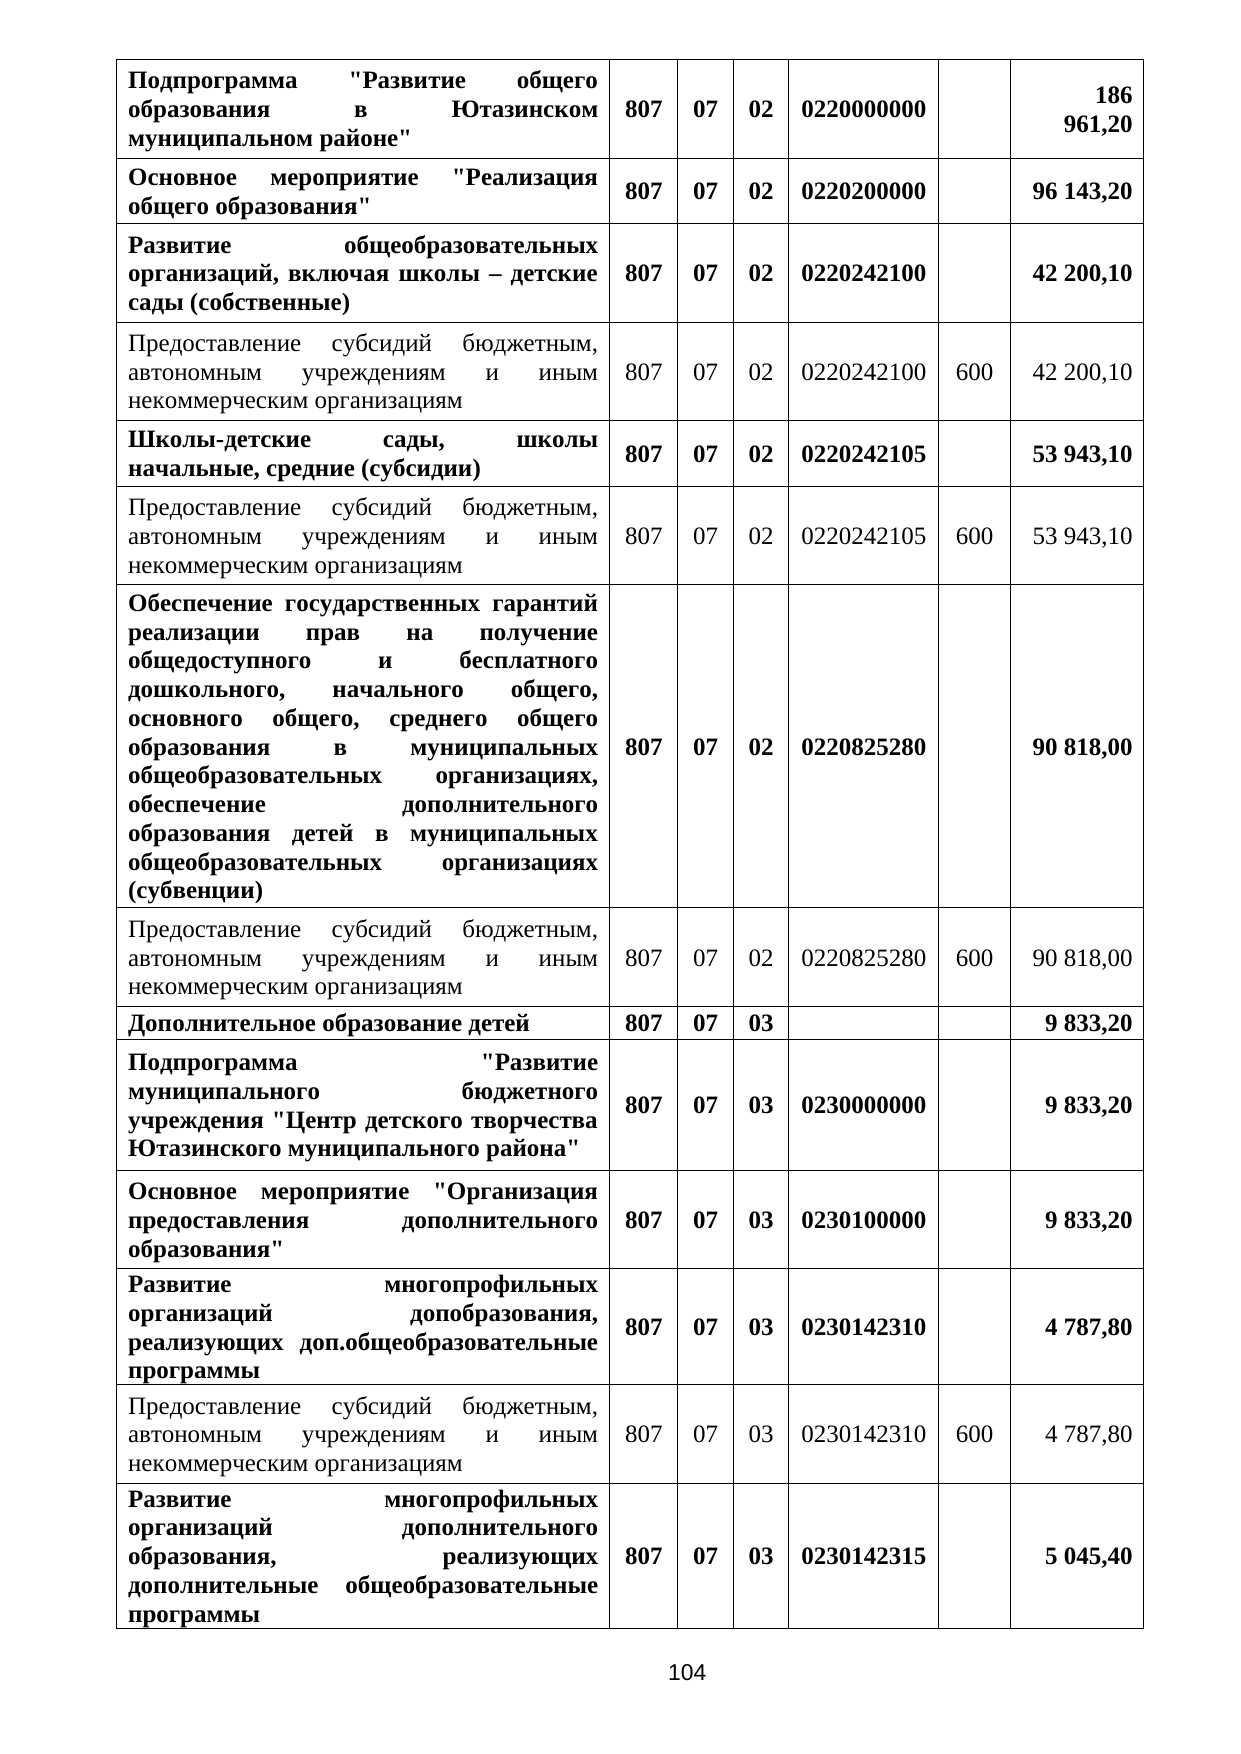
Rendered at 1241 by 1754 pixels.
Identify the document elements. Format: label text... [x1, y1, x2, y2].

table_cell 807 [610, 1171, 677, 1268]
table_cell 02 [734, 487, 788, 584]
table_cell 807 [610, 1385, 677, 1483]
table_cell 4 787,80 [1011, 1269, 1143, 1384]
table_cell 53 943,10 [1011, 421, 1143, 486]
table_cell 0230142310 [789, 1385, 938, 1483]
table_cell 02 [734, 159, 788, 223]
table_cell [939, 1171, 1010, 1268]
table_cell 807 [610, 224, 677, 322]
table_cell Основное мероприятие "Реализация общего образования" [117, 159, 609, 223]
table_cell Предоставление субсидий бюджетным, автономным учреждениям и иным некоммерческим организациям [117, 908, 609, 1006]
table_cell 0220000000 [789, 60, 938, 157]
table_cell 4 787,80 [1011, 1385, 1143, 1483]
table_cell 807 [610, 908, 677, 1006]
table_cell [939, 585, 1010, 907]
table_cell 0220242105 [789, 421, 938, 486]
table_cell 807 [610, 159, 677, 223]
table_cell 07 [678, 487, 733, 584]
table_cell 9 833,20 [1011, 1171, 1143, 1268]
table_cell Дополнительное образование детей [117, 1007, 609, 1038]
table_cell 90 818,00 [1011, 585, 1143, 907]
table_cell Развитие общеобразовательных организаций, включая школы – детские сады (собственные) [117, 224, 609, 322]
table_cell 96 143,20 [1011, 159, 1143, 223]
table_cell 807 [610, 421, 677, 486]
table_cell 600 [939, 1385, 1010, 1483]
table_cell [939, 1007, 1010, 1038]
table_cell 0220242100 [789, 224, 938, 322]
table_cell [939, 421, 1010, 486]
table_cell 07 [678, 421, 733, 486]
table_cell [939, 1269, 1010, 1384]
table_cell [117, 1385, 609, 1483]
table_cell 600 [939, 487, 1010, 584]
table_cell 07 [678, 1385, 733, 1483]
table_cell 03 [734, 1171, 788, 1268]
table_cell Предоставление субсидий бюджетным, автономным учреждениям и иным некоммерческим организациям [117, 487, 609, 584]
table_cell 07 [678, 585, 733, 907]
table_cell [939, 1040, 1010, 1170]
table_cell 5 045,40 [1011, 1484, 1143, 1627]
table_cell 9 833,20 [1011, 1040, 1143, 1170]
table_cell 07 [678, 1007, 733, 1038]
table_cell 07 [678, 1171, 733, 1268]
table_cell 9 833,20 [1011, 1007, 1143, 1038]
table_cell [939, 159, 1010, 223]
table_cell 03 [734, 1040, 788, 1170]
table_cell 807 [610, 585, 677, 907]
table_cell 0220825280 [789, 585, 938, 907]
table_cell 600 [939, 323, 1010, 420]
table_cell 07 [678, 323, 733, 420]
table_cell Подпрограмма "Развитие общего образования в Ютазинском муниципальном районе" [117, 60, 609, 157]
table_cell 07 [678, 1040, 733, 1170]
table_cell 0230142310 [789, 1269, 938, 1384]
table_cell 07 [678, 159, 733, 223]
table_cell 53 943,10 [1011, 487, 1143, 584]
table_cell 42 200,10 [1011, 323, 1143, 420]
table_cell 07 [678, 908, 733, 1006]
table_cell [939, 1484, 1010, 1627]
table_cell 0220242100 [789, 323, 938, 420]
table_cell Школы-детские сады, школы начальные, средние (субсидии) [117, 421, 609, 486]
table_cell [789, 1007, 938, 1038]
table_cell 02 [734, 224, 788, 322]
table_cell 03 [734, 1385, 788, 1483]
table_cell 03 [734, 1007, 788, 1038]
table_cell 807 [610, 1269, 677, 1384]
table_cell 807 [610, 1007, 677, 1038]
table_cell Основное мероприятие "Организация предоставления дополнительного образования" [117, 1171, 609, 1268]
table_cell Обеспечение государственных гарантий реализации прав на получение общедоступного и бесплатного дошкольного, начального общего, основного общего, среднего общего образования в муниципальных общеобразовательных организациях, обеспечение дополнительного образования детей в муниципальных общеобразовательных организациях (субвенции) [117, 585, 609, 907]
table_cell 07 [678, 1269, 733, 1384]
table_cell [939, 60, 1010, 157]
table_cell 807 [610, 1484, 677, 1627]
table_cell 02 [734, 60, 788, 157]
table_cell 807 [610, 487, 677, 584]
table_cell 02 [734, 908, 788, 1006]
table_cell [939, 224, 1010, 322]
table_cell 07 [678, 224, 733, 322]
table_cell 807 [610, 60, 677, 157]
table_cell 600 [939, 908, 1010, 1006]
table_cell Развитие многопрофильных организаций дополнительного образования, реализующих дополнительные общеобразовательные программы [117, 1484, 609, 1627]
table_cell 807 [610, 323, 677, 420]
table_cell 03 [734, 1484, 788, 1627]
table_cell 03 [734, 1269, 788, 1384]
table_cell 0220200000 [789, 159, 938, 223]
table_cell Развитие многопрофильных организаций допобразования, реализующих доп.общеобразовательные программы [117, 1269, 609, 1384]
table_cell 0220825280 [789, 908, 938, 1006]
table_cell 07 [678, 1484, 733, 1627]
table_cell 0230100000 [789, 1171, 938, 1268]
table_cell 42 200,10 [1011, 224, 1143, 322]
table_cell 186 961,20 [1011, 60, 1143, 157]
table_cell 0230142315 [789, 1484, 938, 1627]
table_cell 90 818,00 [1011, 908, 1143, 1006]
table_cell 807 [610, 1040, 677, 1170]
table_cell 0230000000 [789, 1040, 938, 1170]
table_cell Предоставление субсидий бюджетным, автономным учреждениям и иным некоммерческим организациям [117, 323, 609, 420]
table_cell 02 [734, 421, 788, 486]
table_cell Подпрограмма "Развитие муниципального бюджетного учреждения "Центр детского творчества Ютазинского муниципального района" [117, 1040, 609, 1170]
table_cell 0220242105 [789, 487, 938, 584]
table_cell 02 [734, 585, 788, 907]
table_cell 02 [734, 323, 788, 420]
table_cell 07 [678, 60, 733, 157]
